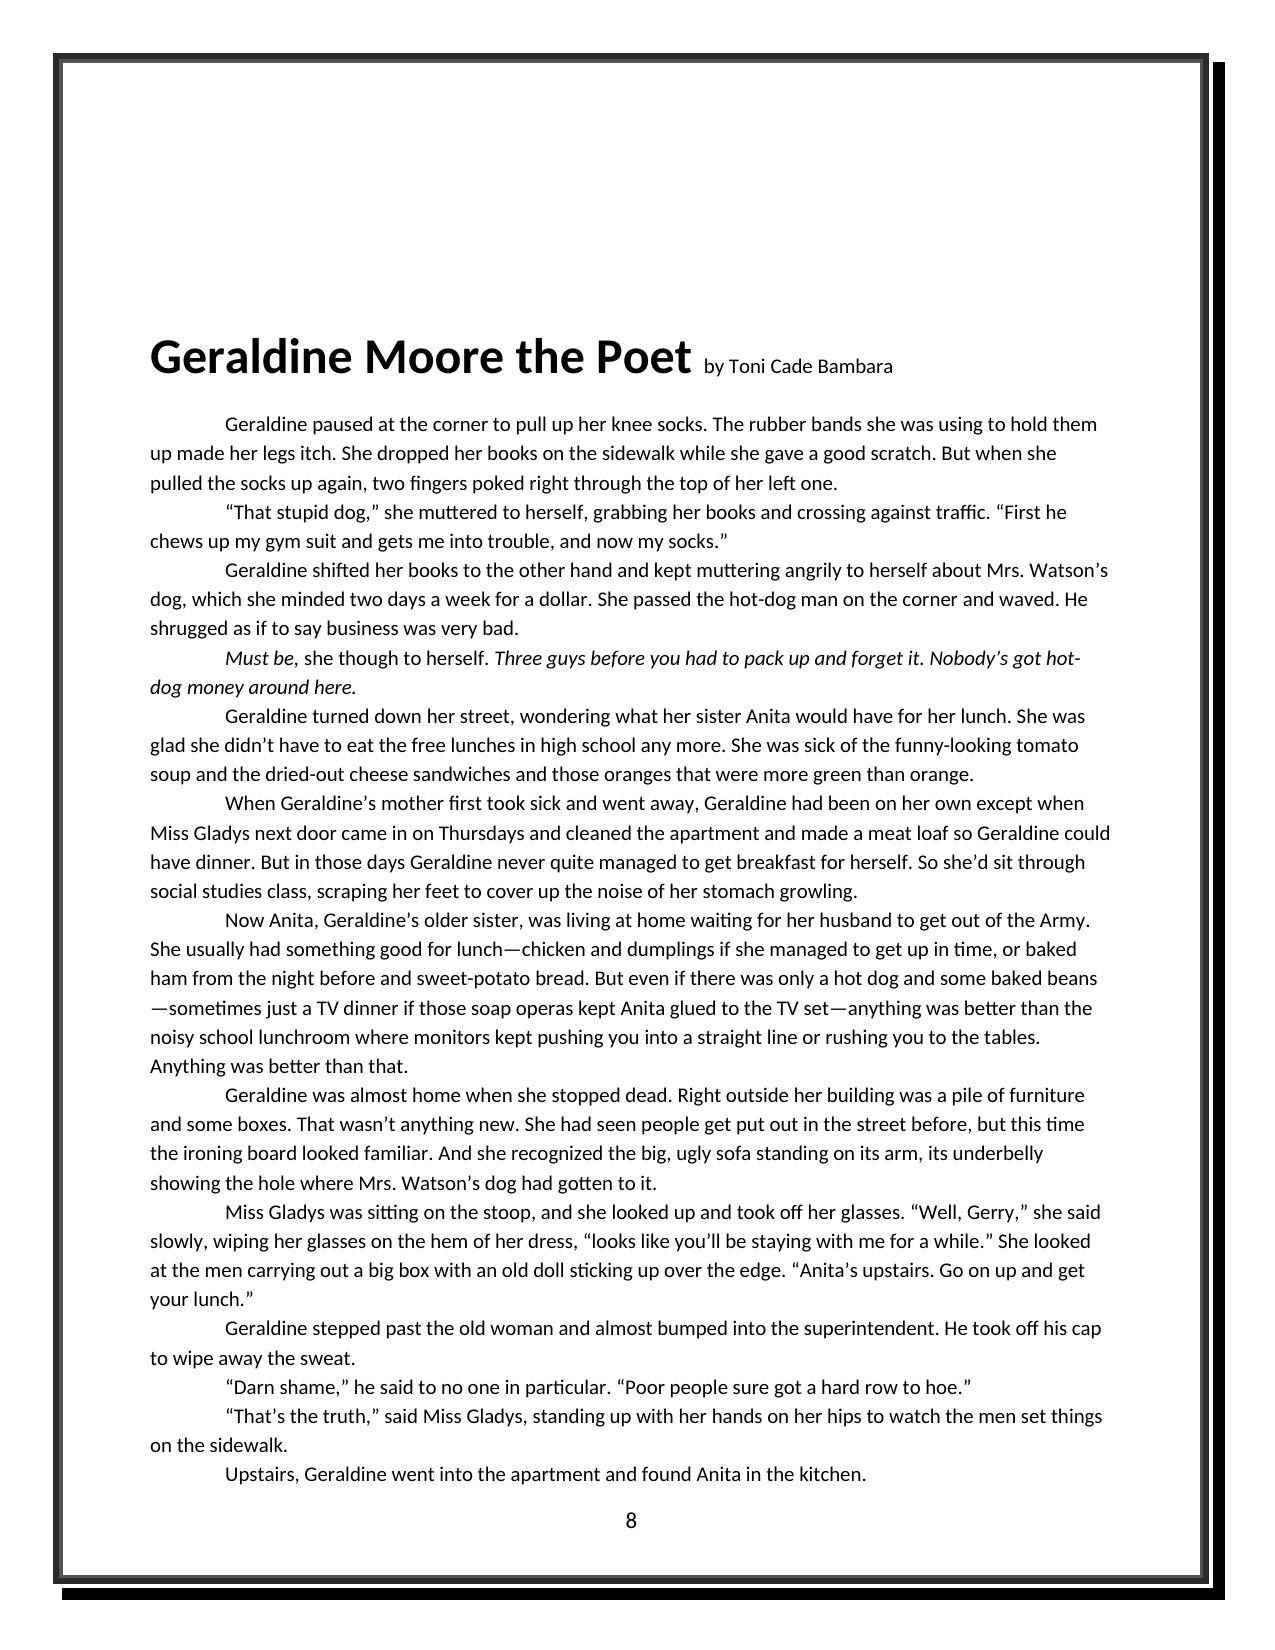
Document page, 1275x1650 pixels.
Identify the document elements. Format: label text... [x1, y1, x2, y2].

title Geraldine Moore the Poet by Toni Cade Bambara [150, 325, 1112, 386]
text Geraldine was almost home when she stopped dead. Right outside her building was a pile of furniture and some boxes. That wasn’t anything new. She had seen people get put out in the street before, but this time the ironing board looked familiar. And she recognized the big, ugly sofa standing on its arm, its underbelly showing the hole where Mrs. Watson’s dog had gotten to it. [150, 1082, 1112, 1195]
text Must be, she though to herself. Three guys before you had to pack up and forget it. Nobody’s got hot-dog money around here. [150, 645, 1112, 699]
text “That’s the truth,” said Miss Gladys, standing up with her hands on her hips to watch the men set things on the sidewalk. [150, 1403, 1112, 1458]
text Miss Gladys was sitting on the stoop, and she looked up and took off her glasses. “Well, Gerry,” she said slowly, wiping her glasses on the hem of her dress, “looks like you’ll be staying with me for a while.” She looked at the men carrying out a big box with an old doll sticking up over the edge. “Anita’s upstairs. Go on up and get your lunch.” [150, 1199, 1112, 1312]
text Upstairs, Geraldine went into the apartment and found Anita in the kitchen. [150, 1461, 1112, 1487]
text Geraldine turned down her street, wondering what her sister Anita would have for her lunch. She was glad she didn’t have to eat the free lunches in high school any more. She was sick of the funny-looking tomato soup and the dried-out cheese sandwiches and those oranges that were more green than orange. [150, 703, 1112, 787]
text Geraldine stepped past the old woman and almost bumped into the superintendent. He took off his cap to wipe away the sweat. [150, 1316, 1112, 1370]
text Geraldine shifted her books to the other hand and kept muttering angrily to herself about Mrs. Watson’s dog, which she minded two days a week for a dollar. She passed the hot-dog man on the corner and waved. He shrugged as if to say business was very bad. [150, 557, 1112, 641]
text Geraldine paused at the corner to pull up her knee socks. The rubber bands she was using to hold them up made her legs itch. She dropped her books on the sidewalk while she gave a good scratch. But when she pulled the socks up again, two fingers poked right through the top of her left one. [150, 411, 1112, 495]
text “Darn shame,” he said to no one in particular. “Poor people sure got a hard row to hoe.” [150, 1374, 1112, 1399]
text Now Anita, Geraldine’s older sister, was living at home waiting for her husband to get out of the Army. She usually had something good for lunch—chicken and dumplings if she managed to get up in time, or baked ham from the night before and sweet-potato bread. But even if there was only a hot dog and some baked beans—sometimes just a TV dinner if those soap operas kept Anita glued to the TV set—anything was better than the noisy school lunchroom where monitors kept pushing you into a straight line or rushing you to the tables. Anything was better than that. [150, 907, 1112, 1078]
text “That stupid dog,” she muttered to herself, grabbing her books and crossing against traffic. “First he chews up my gym suit and gets me into trouble, and now my socks.” [150, 499, 1112, 553]
text When Geraldine’s mother first took sick and went away, Geraldine had been on her own except when Miss Gladys next door came in on Thursdays and cleaned the apartment and made a meat loaf so Geraldine could have dinner. But in those days Geraldine never quite managed to get breakfast for herself. So she’d sit through social studies class, scraping her feet to cover up the noise of her stomach growling. [150, 791, 1112, 903]
